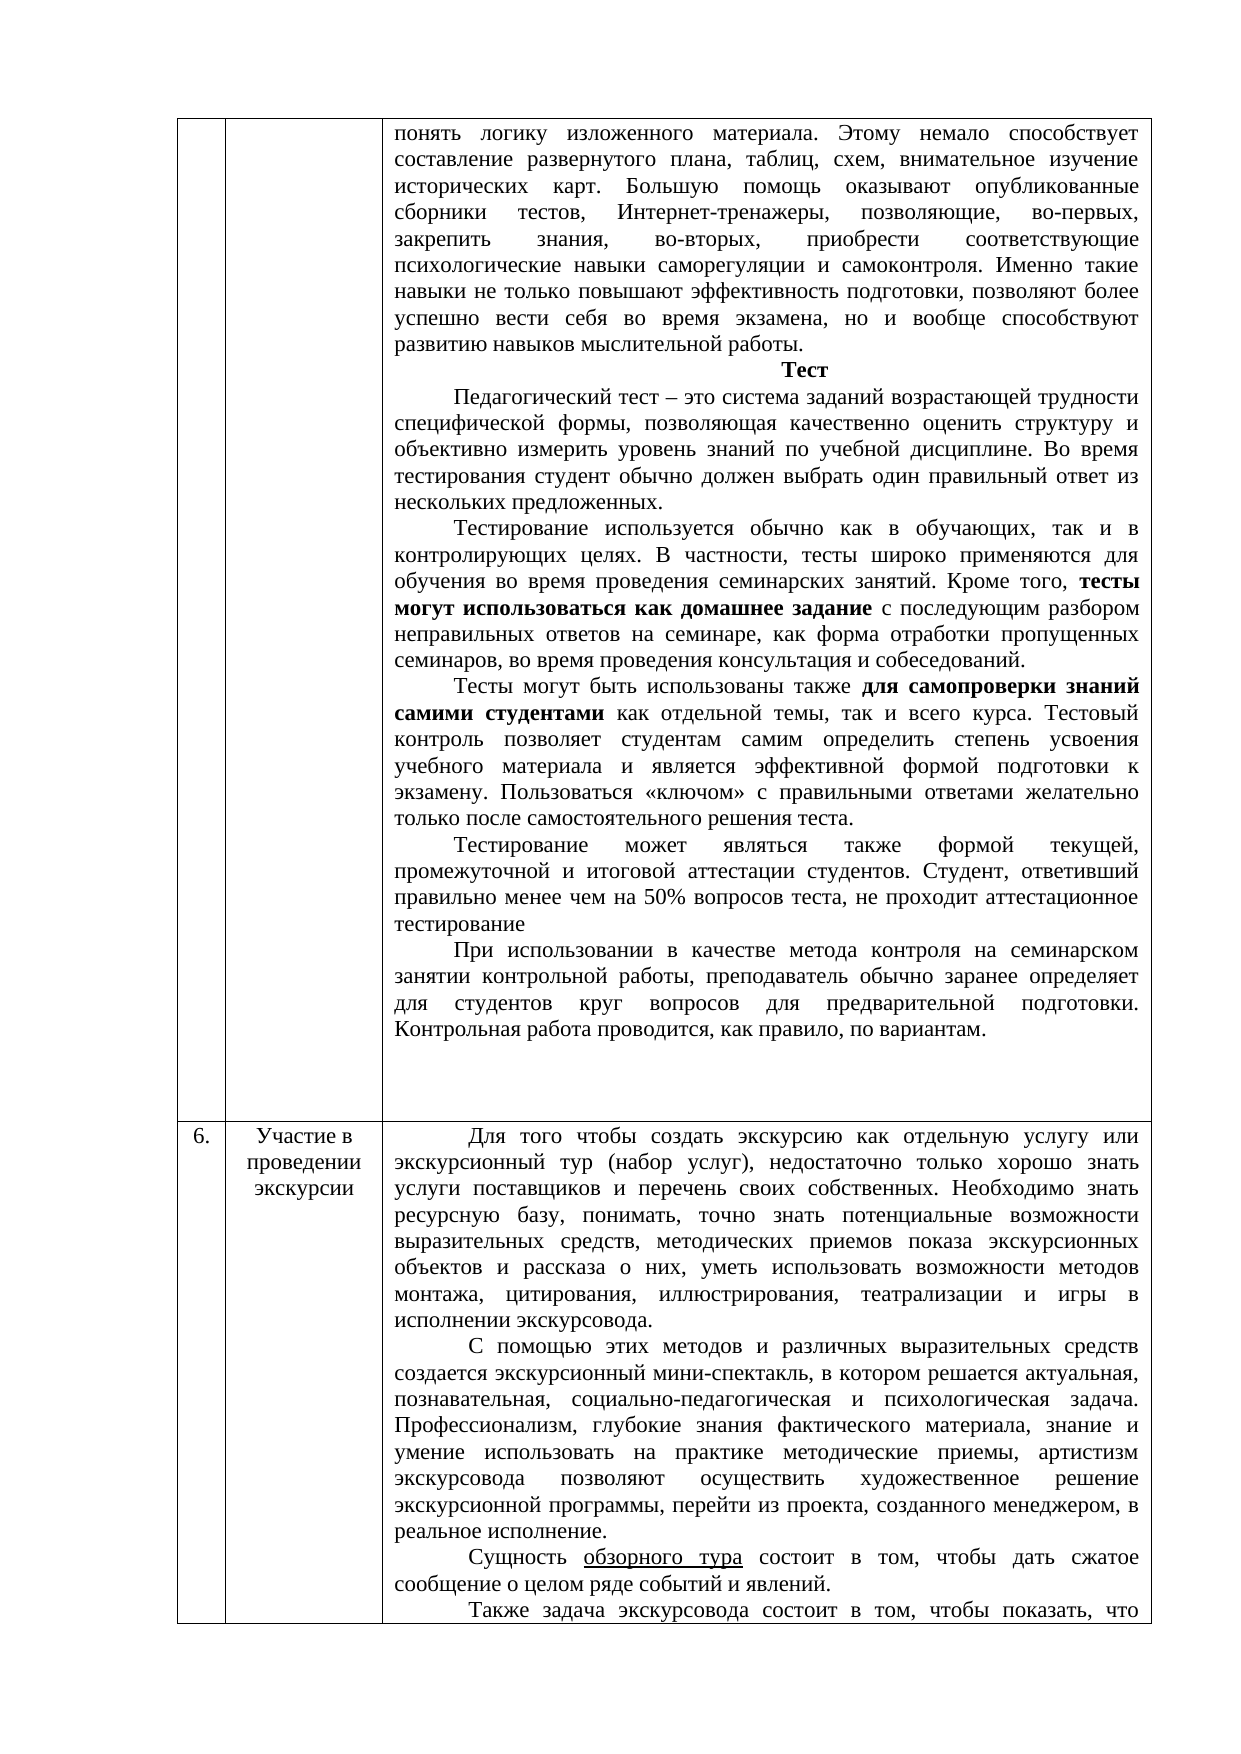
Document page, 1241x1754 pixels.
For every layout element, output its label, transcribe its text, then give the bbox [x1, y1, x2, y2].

table_cell 5. [178, 119, 225, 1121]
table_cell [226, 1122, 382, 1622]
table_cell 6. [178, 1122, 225, 1622]
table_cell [383, 119, 1151, 1121]
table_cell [383, 1122, 1151, 1622]
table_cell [226, 119, 382, 1121]
